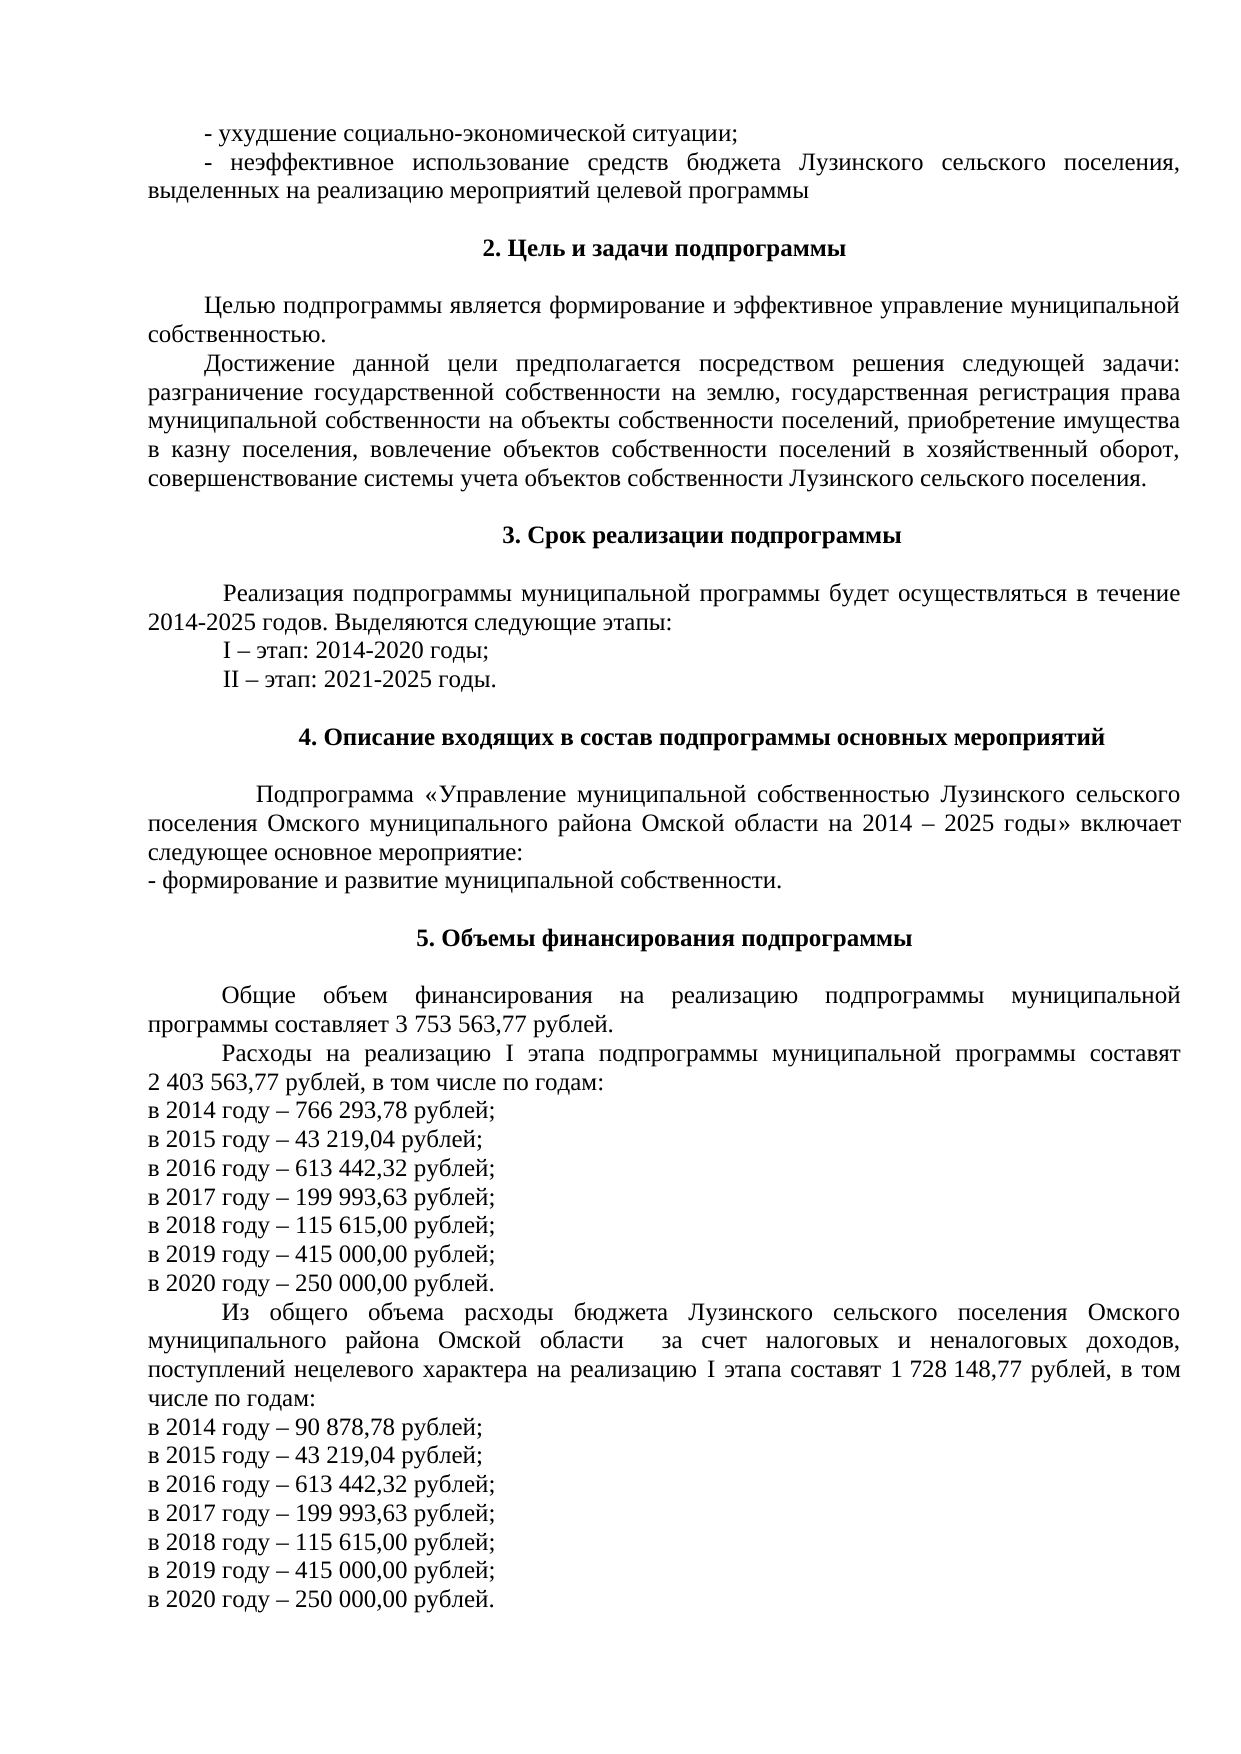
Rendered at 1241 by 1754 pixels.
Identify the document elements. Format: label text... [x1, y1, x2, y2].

text в 2019 году – 415 000,00 рублей; [148, 1556, 1181, 1584]
text в 2019 году – 415 000,00 рублей; [148, 1239, 1181, 1268]
text Достижение данной цели предполагается посредством решения следующей задачи: разграничение государственной собственности на землю, государственная регистрация права муниципальной собственности на объекты собственности поселений, приобретение имущества в казну поселения, вовлечение объектов собственности поселений в хозяйственный оборот, совершенствование системы учета объектов собственности Лузинского сельского поселения. [148, 348, 1181, 492]
text в 2017 году – 199 993,63 рублей; [148, 1498, 1181, 1527]
text - неэффективное использование средств бюджета Лузинского сельского поселения, выделенных на реализацию мероприятий целевой программы [148, 147, 1181, 204]
text в 2015 году – 43 219,04 рублей; [148, 1441, 1181, 1469]
text 2. Цель и задачи подпрограммы [148, 233, 1181, 262]
text I – этап: 2014-2020 годы; [148, 636, 1181, 664]
text Из общего объема расходы бюджета Лузинского сельского поселения Омского муниципального района Омской области за счет налоговых и неналоговых доходов, поступлений нецелевого характера на реализацию I этапа составят 1 728 148,77 рублей, в том числе по годам: [148, 1297, 1181, 1412]
text в 2018 году – 115 615,00 рублей; [148, 1211, 1181, 1239]
text в 2016 году – 613 442,32 рублей; [148, 1469, 1181, 1498]
text в 2015 году – 43 219,04 рублей; [148, 1124, 1181, 1153]
text Подпрограмма «Управление муниципальной собственностью Лузинского сельского поселения Омского муниципального района Омской области на 2014 – 2025 годы» включает следующее основное мероприятие: [148, 779, 1181, 866]
text - формирование и развитие муниципальной собственности. [148, 866, 1181, 894]
text в 2014 году – 90 878,78 рублей; [148, 1412, 1181, 1441]
text в 2016 году – 613 442,32 рублей; [148, 1153, 1181, 1182]
text в 2018 году – 115 615,00 рублей; [148, 1527, 1181, 1556]
text в 2014 году – 766 293,78 рублей; [148, 1096, 1181, 1124]
text Расходы на реализацию I этапа подпрограммы муниципальной программы составят 2 403 563,77 рублей, в том числе по годам: [148, 1038, 1181, 1096]
text II – этап: 2021-2025 годы. [148, 664, 1181, 693]
text Целью подпрограммы является формирование и эффективное управление муниципальной собственностью. [148, 291, 1181, 348]
text 5. Объемы финансирования подпрограммы [148, 923, 1181, 952]
text Реализация подпрограммы муниципальной программы будет осуществляться в течение 2014-2025 годов. Выделяются следующие этапы: [148, 578, 1181, 636]
text Общие объем финансирования на реализацию подпрограммы муниципальной программы составляет 3 753 563,77 рублей. [148, 981, 1181, 1038]
text в 2017 году – 199 993,63 рублей; [148, 1182, 1181, 1211]
text 3. Срок реализации подпрограммы [148, 521, 1181, 549]
text - ухудшение социально-экономической ситуации; [148, 118, 1181, 147]
text в 2020 году – 250 000,00 рублей. [148, 1584, 1181, 1613]
text в 2020 году – 250 000,00 рублей. [148, 1268, 1181, 1297]
text 4. Описание входящих в состав подпрограммы основных мероприятий [223, 722, 1181, 751]
